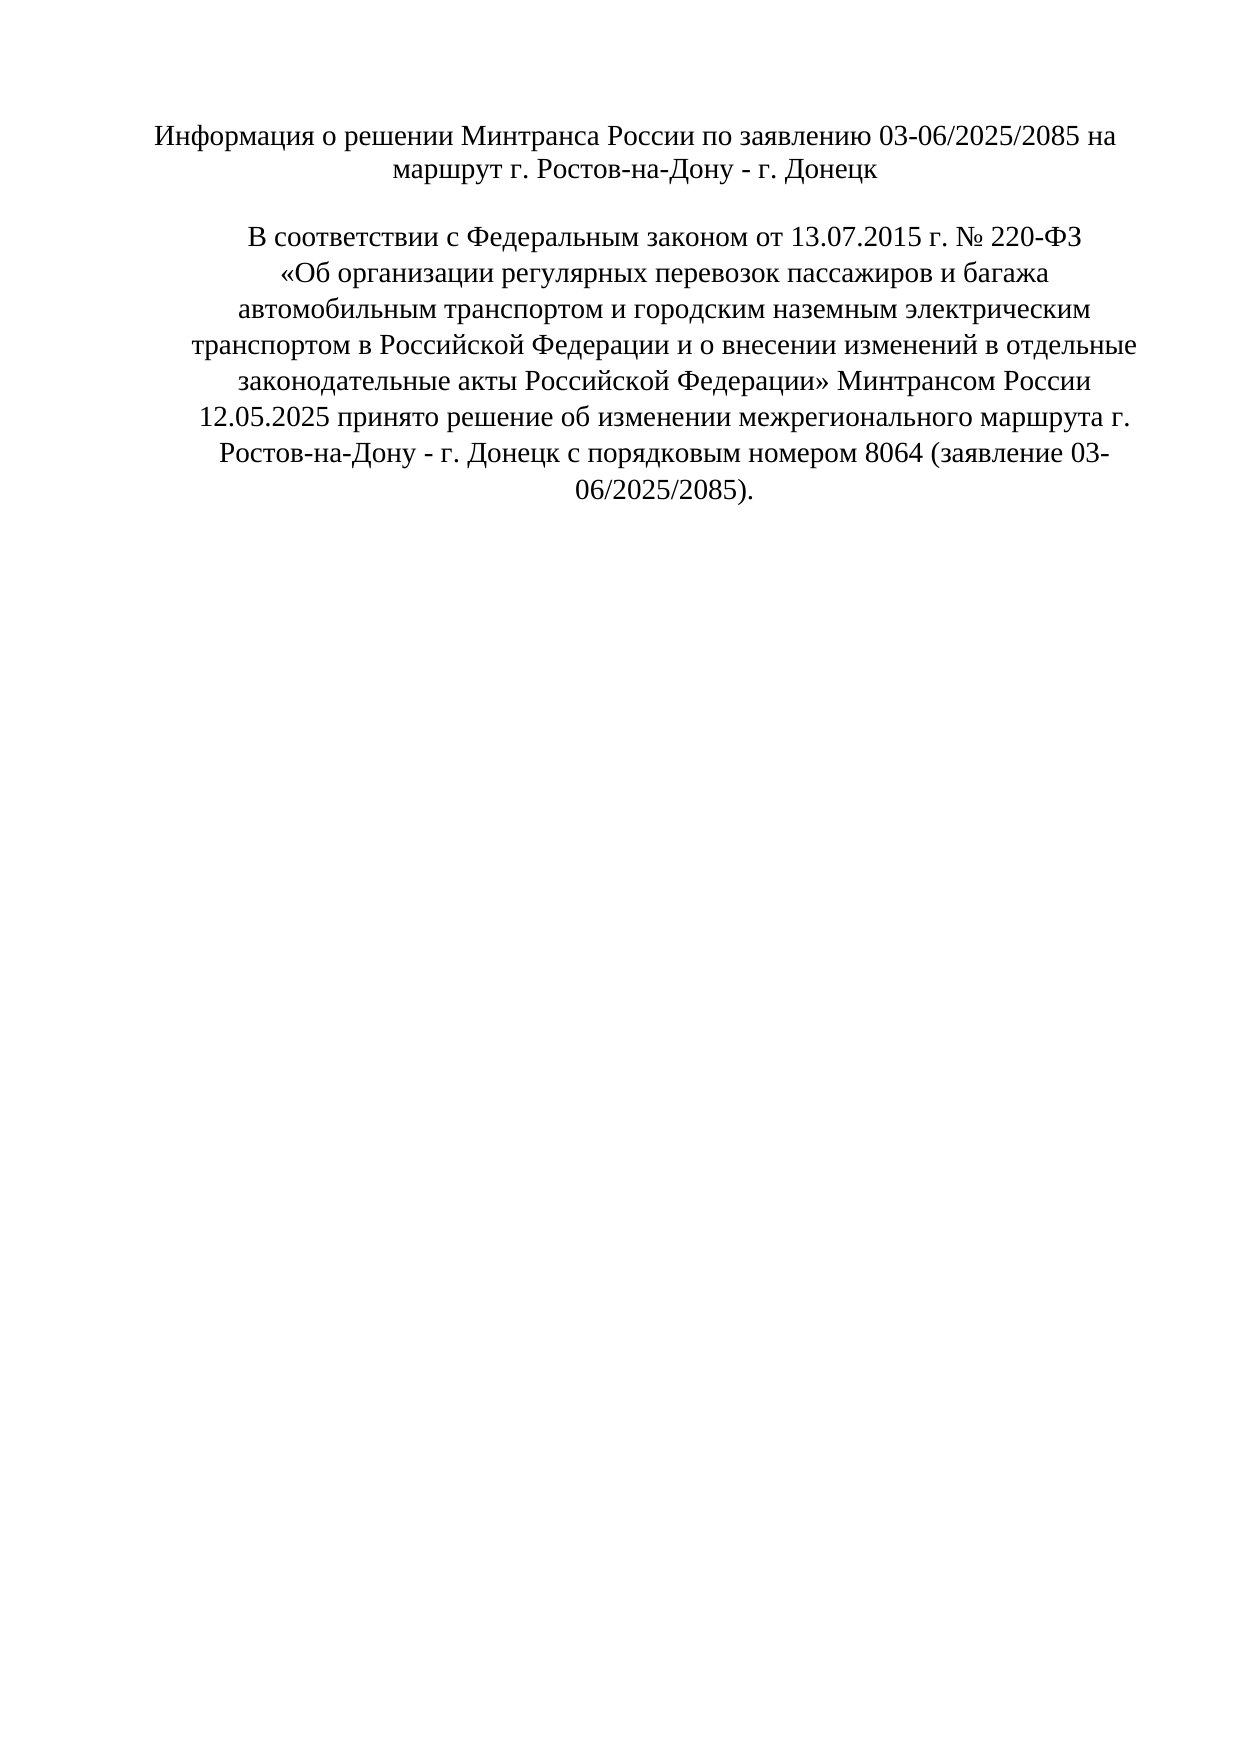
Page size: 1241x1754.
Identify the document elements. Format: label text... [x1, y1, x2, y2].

text В соответствии с Федеральным законом от 13.07.2015 г. № 220-ФЗ «Об организации регулярных перевозок пассажиров и багажа автомобильным транспортом и городским наземным электрическим транспортом в Российской Федерации и о внесении изменений в отдельные законодательные акты Российской Федерации» Минтрансом России 12.05.2025 принято решение об изменении межрегионального маршрута г. Ростов-на-Дону - г. Донецк с порядковым номером 8064 (заявление 03-06/2025/2085). [177, 219, 1152, 505]
text Информация о решении Минтранса России по заявлению 03-06/2025/2085 на маршрут г. Ростов-на-Дону - г. Донецк [118, 118, 1152, 185]
